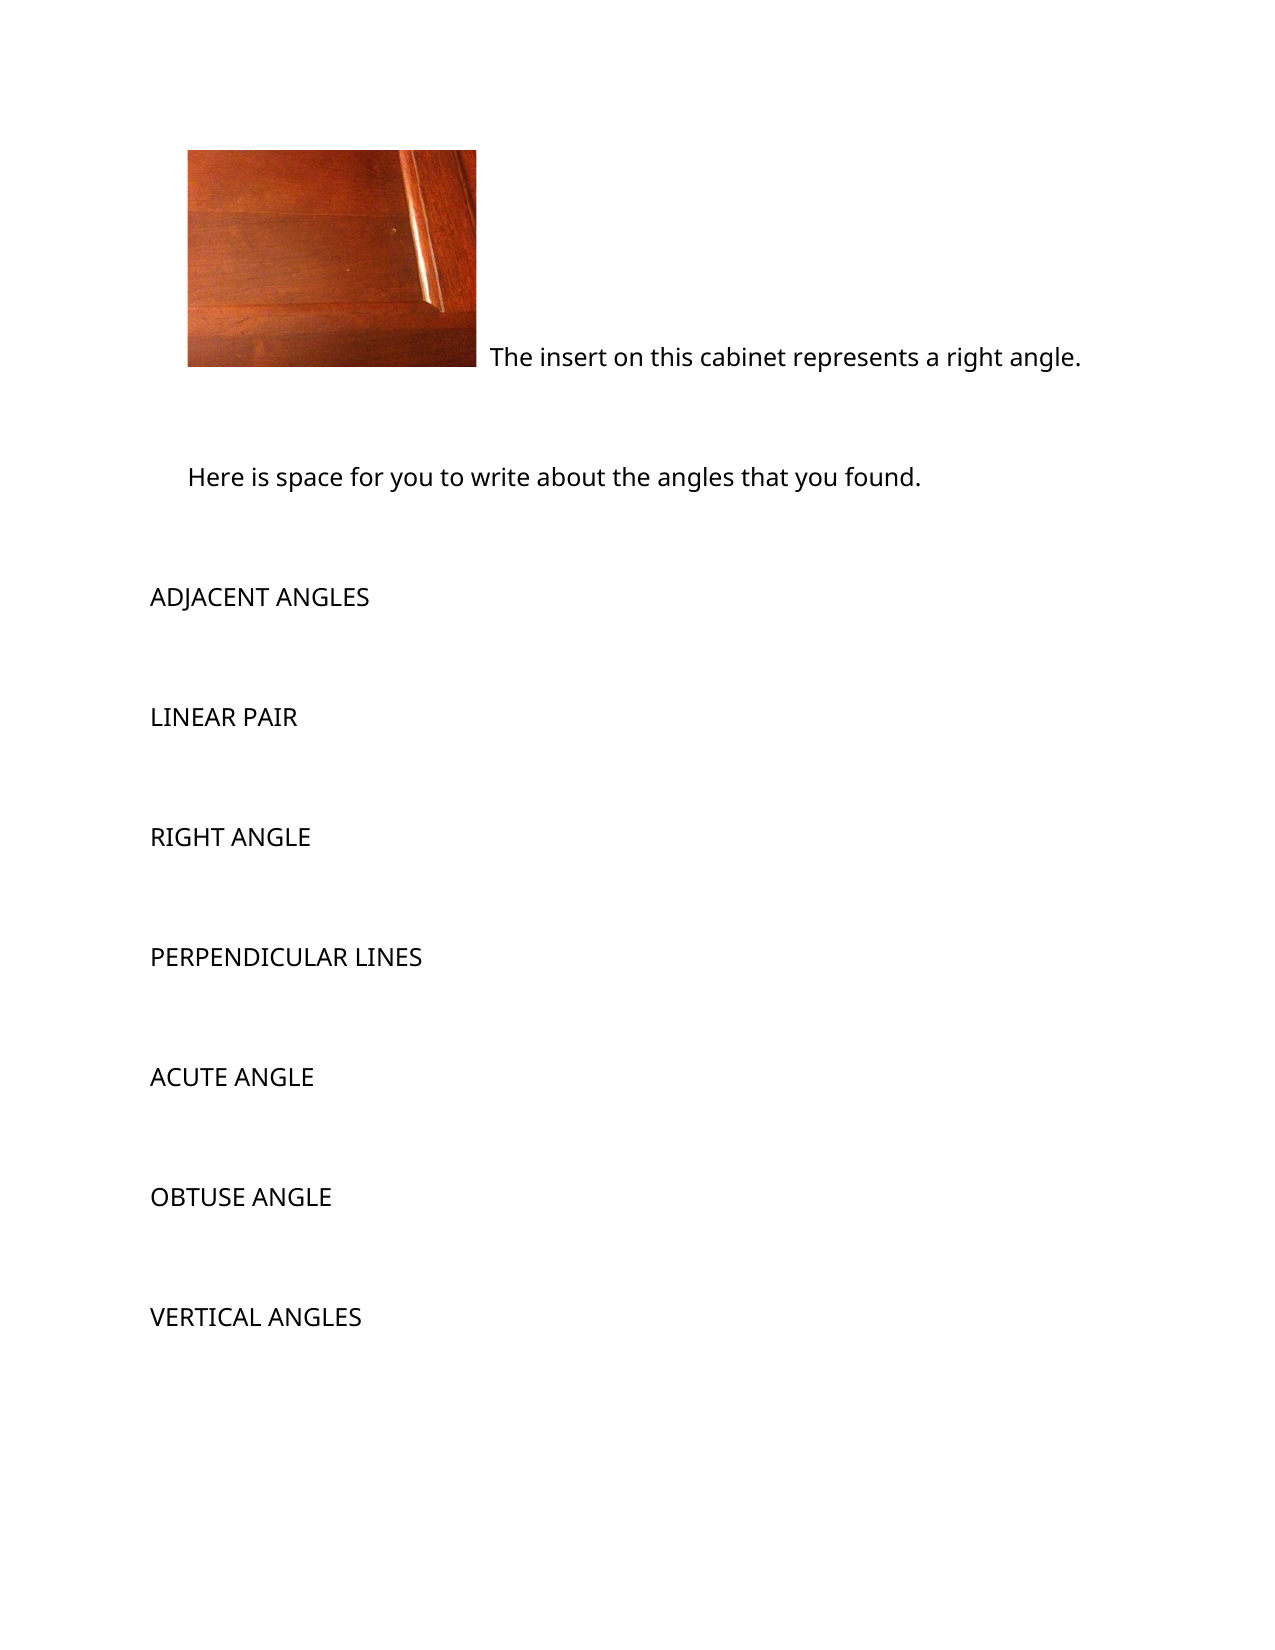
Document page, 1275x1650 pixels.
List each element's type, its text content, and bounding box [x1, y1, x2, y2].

text PERPENDICULAR LINES [150, 940, 1125, 974]
text Here is space for you to write about the angles that you found. [187, 460, 1125, 494]
text VERTICAL ANGLES [150, 1300, 1125, 1334]
text RIGHT ANGLE [150, 820, 1125, 854]
text OBTUSE ANGLE [150, 1180, 1125, 1214]
text ACUTE ANGLE [150, 1060, 1125, 1094]
text ADJACENT ANGLES [150, 580, 1125, 614]
picture [187, 150, 477, 367]
text LINEAR PAIR [150, 700, 1125, 734]
